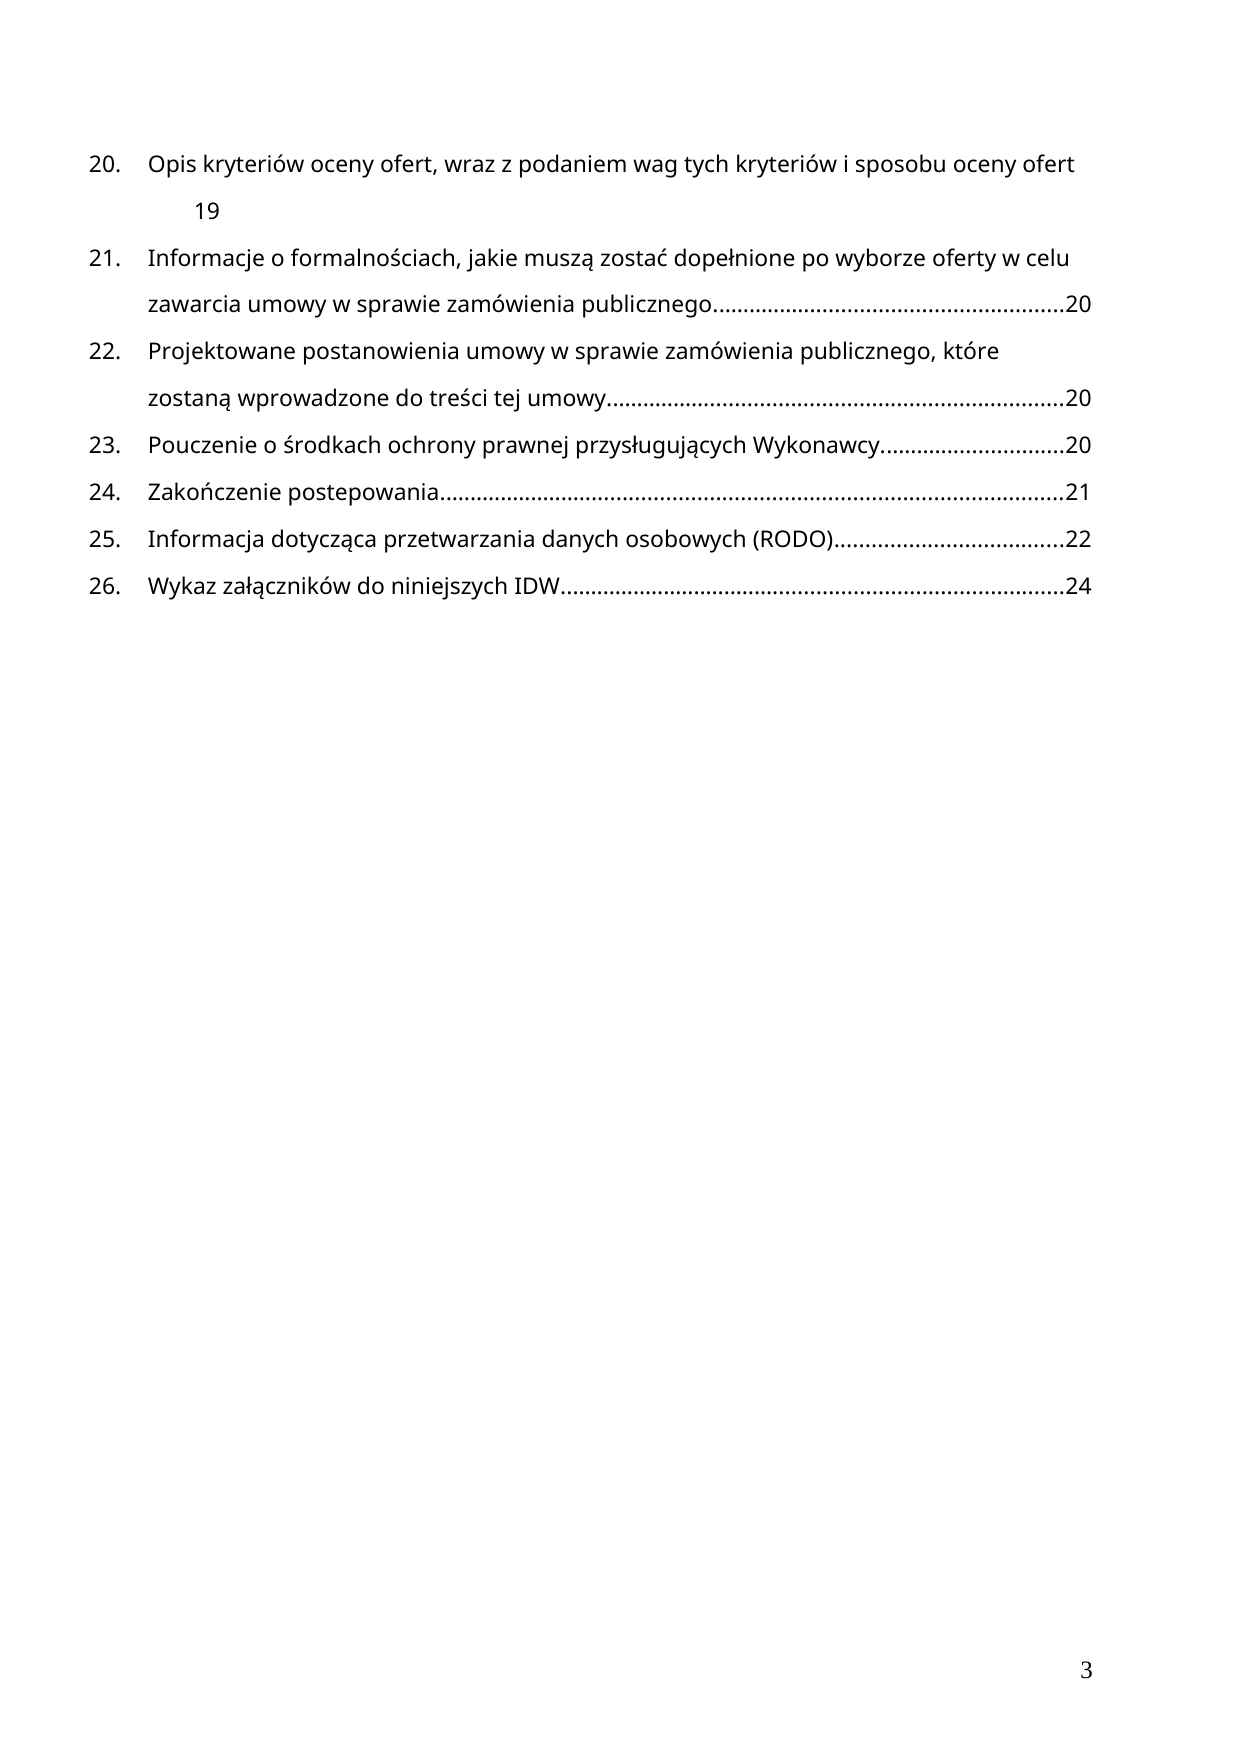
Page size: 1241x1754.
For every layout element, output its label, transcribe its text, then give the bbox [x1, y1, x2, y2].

text 25. Informacja dotycząca przetwarzania danych osobowych (RODO) 22 [89, 523, 1092, 554]
text 24. Zakończenie postepowania. 21 [89, 476, 1092, 507]
text 26. Wykaz załączników do niniejszych IDW. 24 [89, 569, 1092, 601]
text 20. Opis kryteriów oceny ofert, wraz z podaniem wag tych kryteriów i sposobu oceny ofert 19 [89, 148, 1092, 226]
text 22. Projektowane postanowienia umowy w sprawie zamówienia publicznego, które zostaną wprowadzone do treści tej umowy. 20 [89, 335, 1092, 413]
text 23. Pouczenie o środkach ochrony prawnej przysługujących Wykonawcy. 20 [89, 429, 1092, 460]
text 21. Informacje o formalnościach, jakie muszą zostać dopełnione po wyborze oferty w celu zawarcia umowy w sprawie zamówienia publicznego. 20 [89, 241, 1092, 319]
